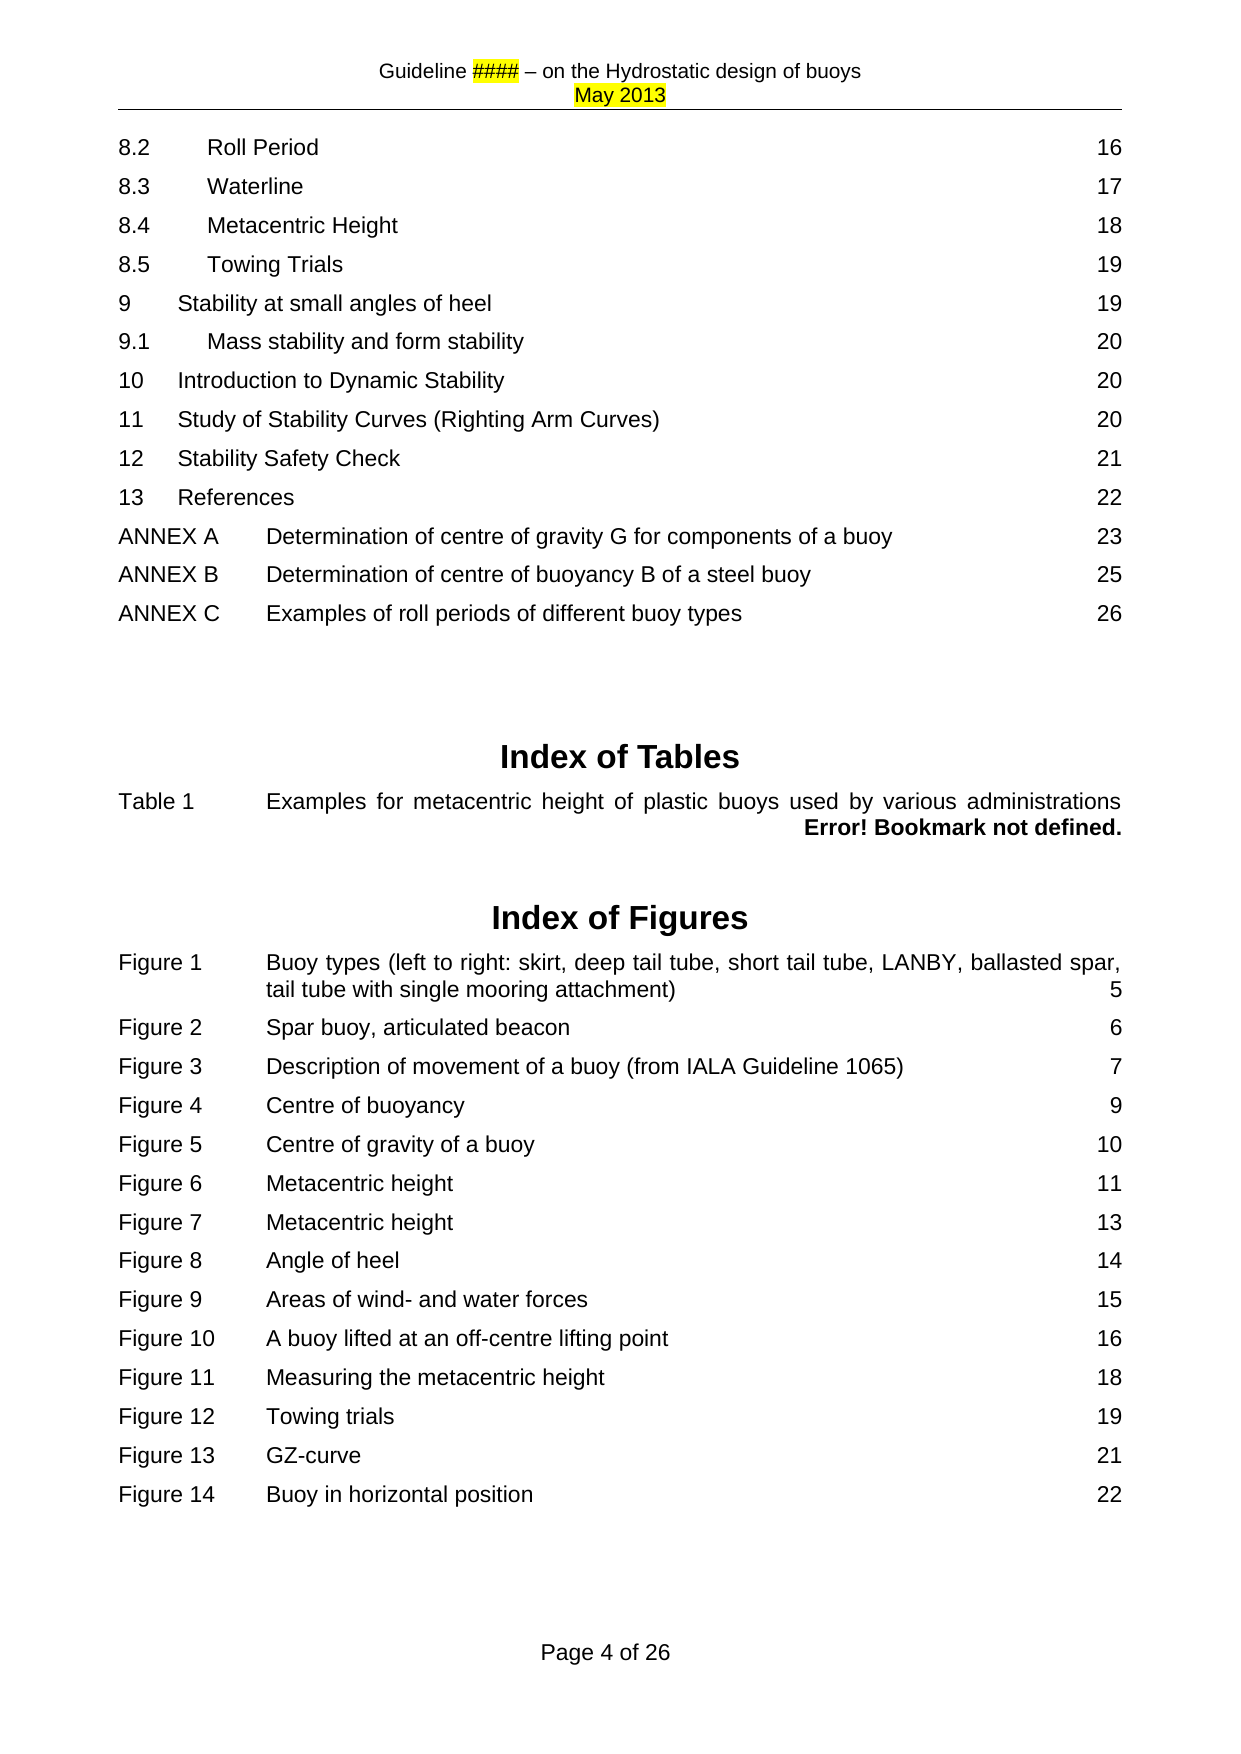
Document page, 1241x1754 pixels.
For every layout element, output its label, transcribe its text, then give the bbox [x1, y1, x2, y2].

text Table 1 Examples for metacentric height of plastic buoys used by various administrations Error! Bookmark not defined. [118, 788, 1122, 841]
title Index of Figures [118, 898, 1122, 937]
text Figure 4 Centre of buoyancy 9 [118, 1092, 1122, 1118]
text 13 References 22 [118, 484, 1092, 510]
text Figure 14 Buoy in horizontal position 22 [118, 1481, 1122, 1507]
text Figure 1 Buoy types (left to right: skirt, deep tail tube, short tail tube, LANBY, ballasted spar, tail tube with single mooring attachment) 5 [118, 949, 1122, 1002]
text Figure 7 Metacentric height 13 [118, 1209, 1122, 1235]
text 8.4 Metacentric Height 18 [118, 212, 1122, 238]
text 12 Stability Safety Check 21 [118, 445, 1092, 471]
text 9.1 Mass stability and form stability 20 [118, 328, 1122, 355]
text 9 Stability at small angles of heel 19 [118, 289, 1092, 316]
text ANNEX C Examples of roll periods of different buoy types 26 [118, 600, 1122, 627]
title Index of Tables [118, 737, 1122, 775]
text Figure 6 Metacentric height 11 [118, 1170, 1122, 1196]
text Figure 3 Description of movement of a buoy (from IALA Guideline 1065) 7 [118, 1053, 1122, 1079]
text 8.3 Waterline 17 [118, 173, 1122, 199]
text Figure 5 Centre of gravity of a buoy 10 [118, 1131, 1122, 1157]
text 8.5 Towing Trials 19 [118, 251, 1122, 277]
text Figure 13 GZ-curve 21 [118, 1442, 1122, 1468]
text Figure 12 Towing trials 19 [118, 1403, 1122, 1429]
text 10 Introduction to Dynamic Stability 20 [118, 367, 1092, 393]
text Figure 9 Areas of wind- and water forces 15 [118, 1286, 1122, 1313]
text Figure 11 Measuring the metacentric height 18 [118, 1364, 1122, 1390]
text Figure 8 Angle of heel 14 [118, 1247, 1122, 1274]
text ANNEX A Determination of centre of gravity G for components of a buoy 23 [118, 523, 1122, 549]
text Figure 2 Spar buoy, articulated beacon 6 [118, 1014, 1122, 1041]
text 8.2 Roll Period 16 [118, 134, 1122, 160]
text 11 Study of Stability Curves (Righting Arm Curves) 20 [118, 406, 1092, 432]
text Figure 10 A buoy lifted at an off-centre lifting point 16 [118, 1325, 1122, 1352]
text ANNEX B Determination of centre of buoyancy B of a steel buoy 25 [118, 561, 1122, 588]
